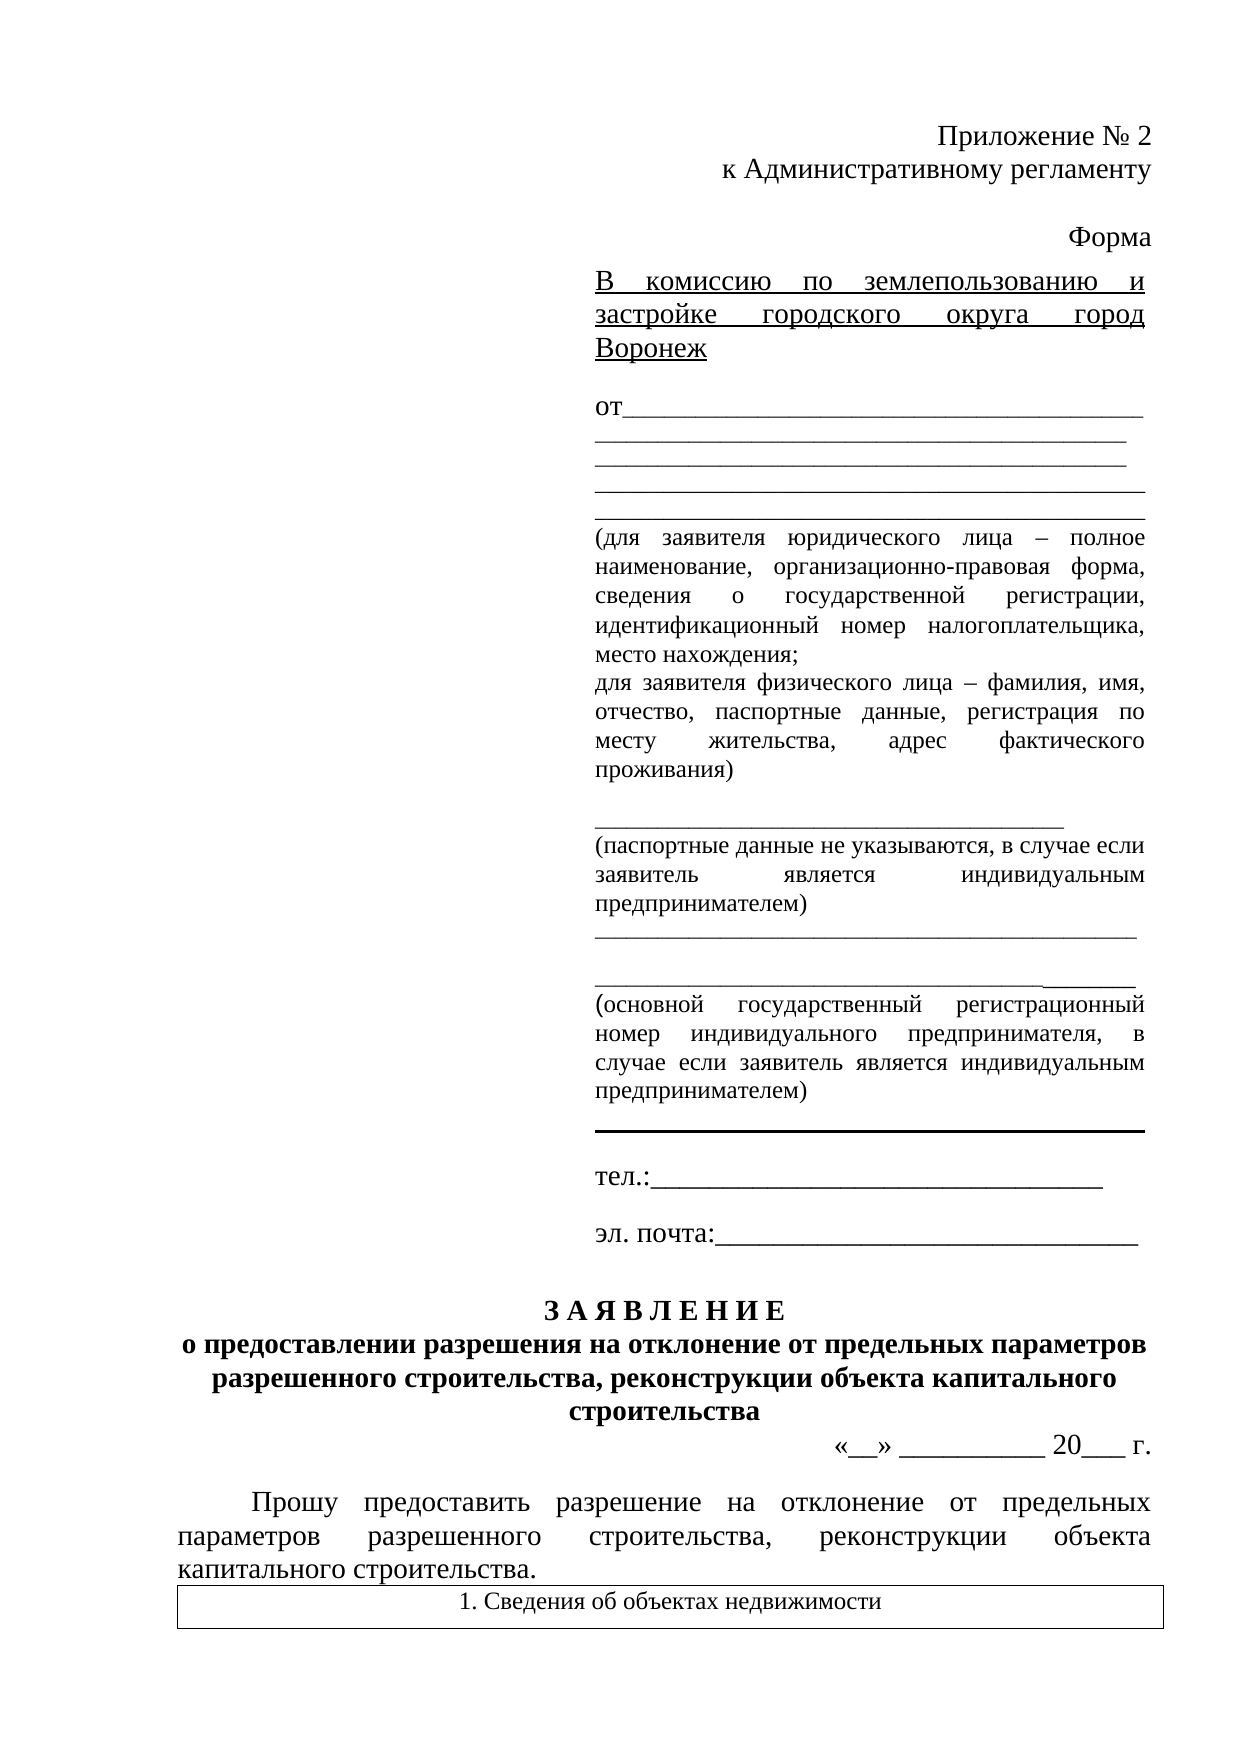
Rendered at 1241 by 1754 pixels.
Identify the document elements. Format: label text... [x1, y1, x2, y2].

table_header В комиссию по землепользованию и застройке городского округа город Воронеж от__________________________________________________ ___________________________________________________ ___________________________________________________ ________________________________________________________________________________________________ (для заявителя юридического лица – полное наименование, организационно-правовая форма, сведения о государственной регистрации, идентификационный номер налогоплательщика, место нахождения; для заявителя физического лица – фамилия, имя, отчество, паспортные данные, регистрация по месту жительства, адрес фактического проживания) _____________________________________________ (паспортные данные не указываются, в случае если заявитель является индивидуальным предпринимателем) ____________________________________________________ ___________________________________________________ (основной государственный регистрационный номер индивидуального предпринимателя, в случае если заявитель является индивидуальным предпринимателем) тел.:_______________________________ эл. почта:_____________________________ [589, 252, 1152, 1259]
text «__» __________ 20___ г. [177, 1427, 1152, 1461]
text Прошу предоставить разрешение на отклонение от предельных параметров разрешенного строительства, реконструкции объекта капитального строительства. [177, 1484, 1152, 1585]
text Приложение № 2 [177, 118, 1152, 152]
text к Административному регламенту [591, 152, 1152, 185]
text Форма [177, 219, 1152, 252]
text З А Я В Л Е Н И Е [177, 1293, 1152, 1326]
table_header 1. Сведения об объектах недвижимости [178, 1586, 1163, 1628]
text о предоставлении разрешения на отклонение от предельных параметров разрешенного строительства, реконструкции объекта капитального строительства [177, 1326, 1152, 1427]
